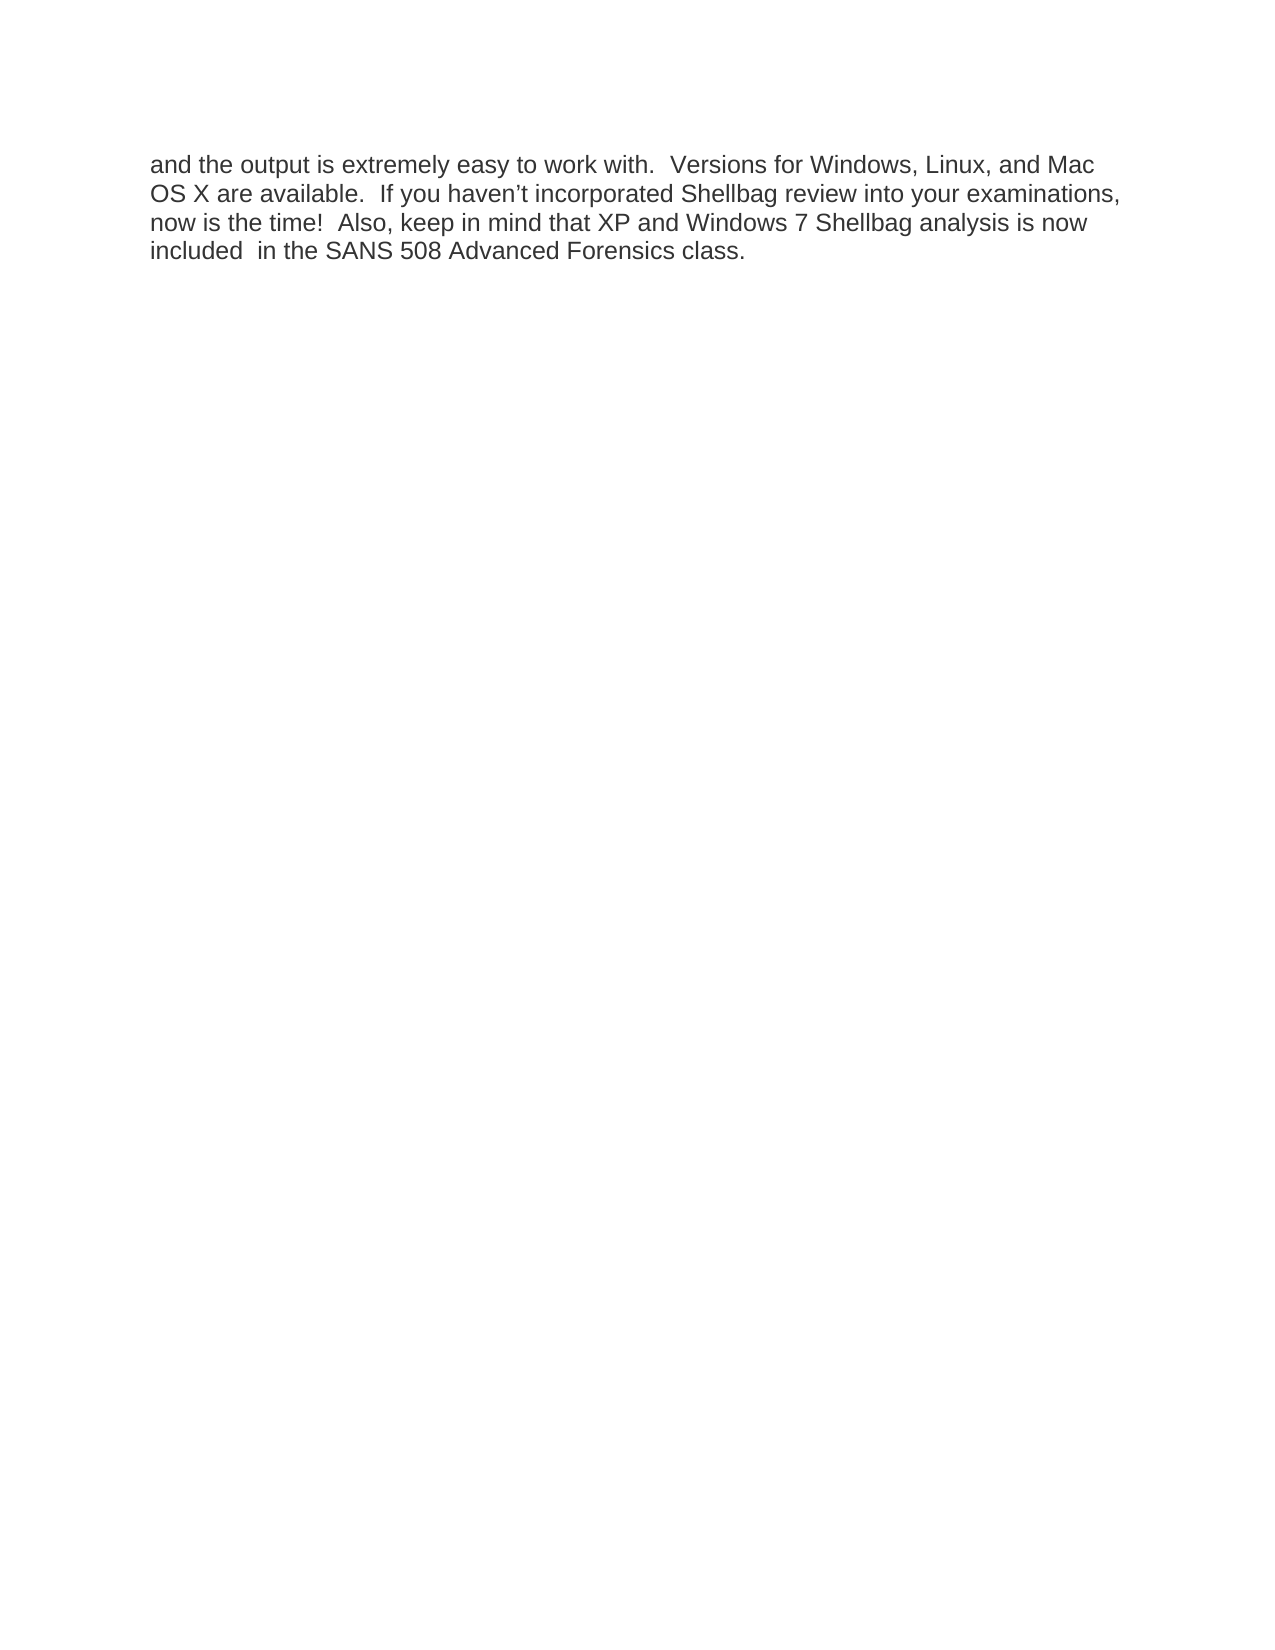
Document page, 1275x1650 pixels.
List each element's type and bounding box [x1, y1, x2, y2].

text [150, 150, 1125, 265]
